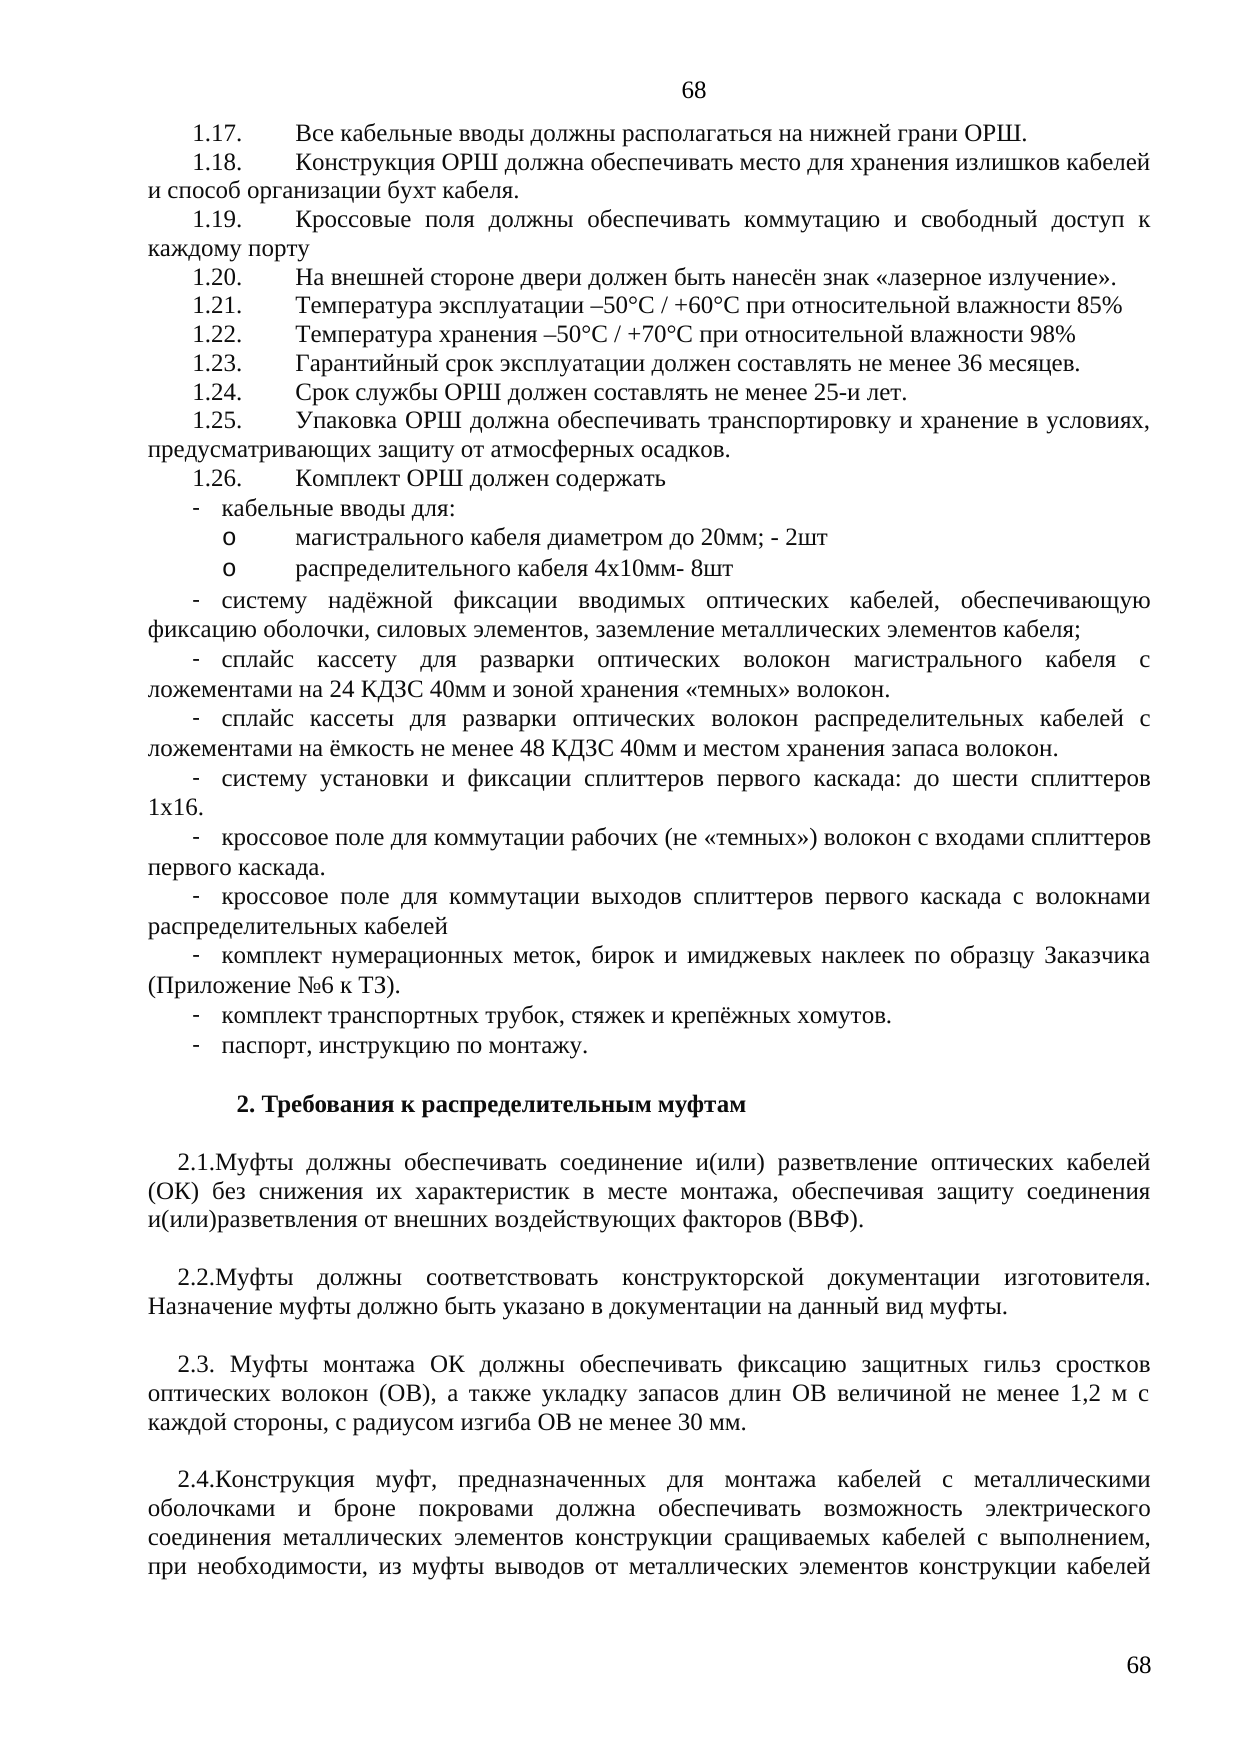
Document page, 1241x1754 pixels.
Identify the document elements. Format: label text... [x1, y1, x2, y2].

list комплект нумерационных меток, бирок и имиджевых наклеек по образцу Заказчика (Приложение №6 к ТЗ). [148, 940, 1152, 999]
list Все кабельные вводы должны располагаться на нижней грани ОРШ. [148, 118, 1152, 147]
text 2. Требования к распределительным муфтам [148, 1089, 1152, 1118]
list магистрального кабеля диаметром до 20мм; - 2шт [177, 522, 1152, 553]
list На внешней стороне двери должен быть нанесён знак «лазерное излучение». [148, 262, 1152, 291]
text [148, 1464, 1152, 1579]
list Конструкция ОРШ должна обеспечивать место для хранения излишков кабелей и способ организации бухт кабеля. [148, 147, 1152, 204]
list систему надёжной фиксации вводимых оптических кабелей, обеспечивающую фиксацию оболочки, силовых элементов, заземление металлических элементов кабеля; [148, 584, 1152, 643]
text 2.1.Муфты должны обеспечивать соединение и(или) разветвление оптических кабелей (ОК) без снижения их характеристик в месте монтажа, обеспечивая защиту соединения и(или)разветвления от внешних воздействующих факторов (ВВФ). [148, 1147, 1152, 1233]
list Температура хранения –50°C / +70°C при относительной влажности 98% [148, 319, 1152, 348]
list систему установки и фиксации сплиттеров первого каскада: до шести сплиттеров 1х16. [148, 762, 1152, 821]
list Гарантийный срок эксплуатации должен составлять не менее 36 месяцев. [148, 348, 1152, 377]
list кабельные вводы для: [148, 492, 1152, 522]
list Комплект ОРШ должен содержать [148, 463, 1152, 492]
list кроссовое поле для коммутации рабочих (не «темных») волокон с входами сплиттеров первого каскада. [148, 821, 1152, 880]
list Срок службы ОРШ должен составлять не менее 25-и лет. [148, 377, 1152, 406]
text 2.3. Муфты монтажа ОК должны обеспечивать фиксацию защитных гильз сростков оптических волокон (ОВ), а также укладку запасов длин ОВ величиной не менее 1,2 м с каждой стороны, с радиусом изгиба ОВ не менее 30 мм. [148, 1349, 1152, 1435]
list сплайс кассеты для разварки оптических волокон распределительных кабелей с ложементами на ёмкость не менее 48 КДЗС 40мм и местом хранения запаса волокон. [148, 703, 1152, 762]
list Температура эксплуатации –50°C / +60°C при относительной влажности 85% [148, 291, 1152, 319]
list распределительного кабеля 4х10мм- 8шт [177, 553, 1152, 584]
list паспорт, инструкцию по монтажу. [148, 1029, 1152, 1060]
list Кроссовые поля должны обеспечивать коммутацию и свободный доступ к каждому порту [148, 204, 1152, 262]
list сплайс кассету для разварки оптических волокон магистрального кабеля с ложементами на 24 КДЗС 40мм и зоной хранения «темных» волокон. [148, 643, 1152, 703]
list Упаковка ОРШ должна обеспечивать транспортировку и хранение в условиях, предусматривающих защиту от атмосферных осадков. [148, 406, 1152, 463]
text 2.2.Муфты должны соответствовать конструкторской документации изготовителя. Назначение муфты должно быть указано в документации на данный вид муфты. [148, 1262, 1152, 1320]
list комплект транспортных трубок, стяжек и крепёжных хомутов. [148, 999, 1152, 1029]
list кроссовое поле для коммутации выходов сплиттеров первого каскада с волокнами распределительных кабелей [148, 880, 1152, 940]
